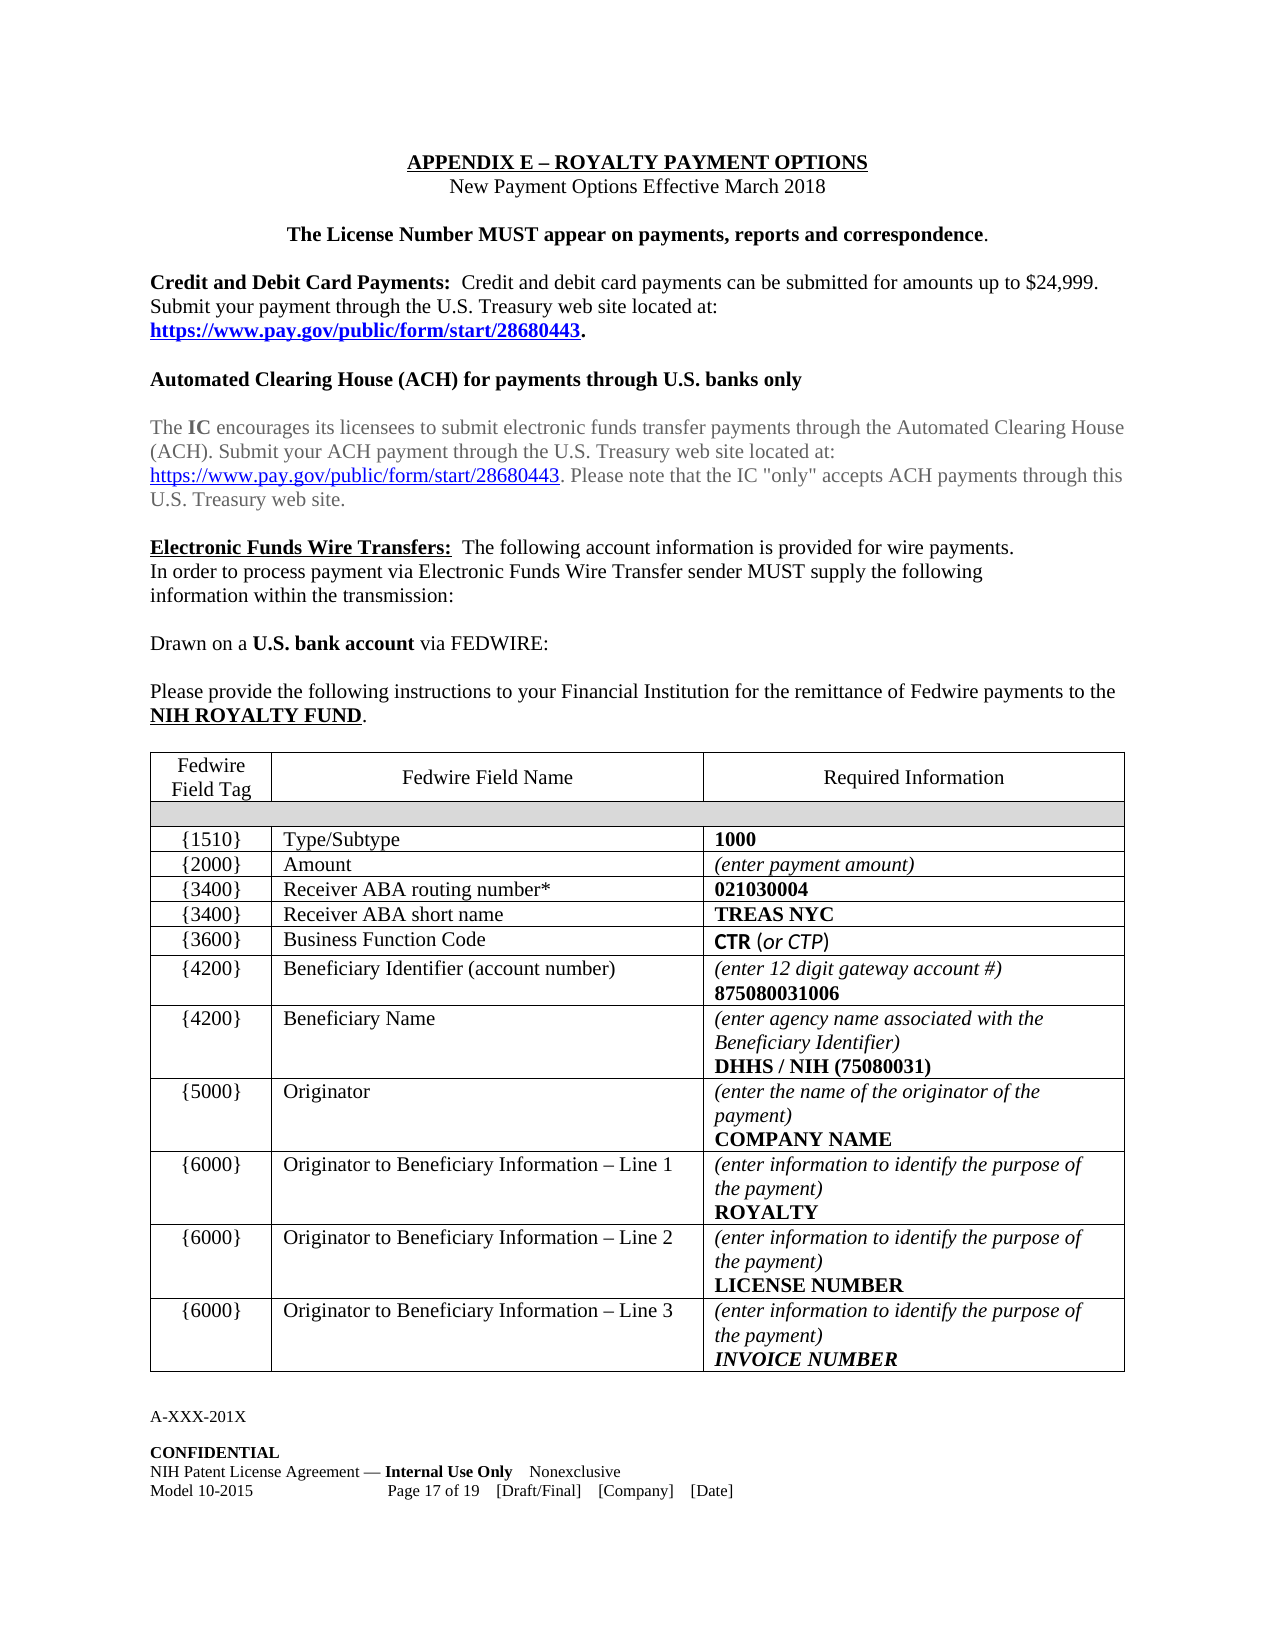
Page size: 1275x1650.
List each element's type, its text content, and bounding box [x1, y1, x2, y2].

table_cell Originator to Beneficiary Information – Line 2 [272, 1225, 703, 1297]
text New Payment Options Effective March 2018 [150, 174, 1125, 198]
text The IC encourages its licensees to submit electronic funds transfer payments through the Automated Clearing House (ACH). Submit your ACH payment through the U.S. Treasury web site located at: https://www.pay.gov/public/form/start/28680443. Please note that the IC "only" accepts ACH payments through this U.S. Treasury web site. [150, 415, 1125, 511]
table_cell {6000} [151, 1299, 271, 1371]
table_cell (enter agency name associated with the Beneficiary Identifier) DHHS / NIH (75080031) [704, 1006, 1124, 1078]
text Electronic Funds Wire Transfers: The following account information is provided for wire payments. In order to process payment via Electronic Funds Wire Transfer sender MUST supply the following information within the transmission: [150, 535, 1041, 607]
text Credit and Debit Card Payments: Credit and debit card payments can be submitted for amounts up to $24,999. Submit your payment through the U.S. Treasury web site located at: https://www.pay.gov/public/form/start/28680443. [150, 270, 1125, 342]
table_cell {1510} [151, 827, 271, 851]
table_cell {6000} [151, 1225, 271, 1297]
table_cell Business Function Code [272, 927, 703, 955]
table_cell Originator to Beneficiary Information – Line 3 [272, 1299, 703, 1371]
table_header Fedwire Field Tag [151, 753, 271, 801]
table_cell TREAS NYC [704, 902, 1124, 926]
table_cell (enter the name of the originator of the payment) COMPANY NAME [704, 1079, 1124, 1151]
table_cell Type/Subtype [272, 827, 703, 851]
table_cell Amount [272, 852, 703, 876]
text Drawn on a U.S. bank account via FEDWIRE: [150, 631, 1125, 655]
table_cell (enter 12 digit gateway account #) 875080031006 [704, 956, 1124, 1004]
text The License Number MUST appear on payments, reports and correspondence. [150, 222, 1125, 246]
table_cell CTR (or CTP) [704, 927, 1124, 955]
table_cell (enter payment amount) [704, 852, 1124, 876]
table_cell Originator to Beneficiary Information – Line 1 [272, 1152, 703, 1224]
text Please provide the following instructions to your Financial Institution for the remittance of Fedwire payments to the NIH ROYALTY FUND. [150, 679, 1125, 727]
table_cell {3400} [151, 902, 271, 926]
table_cell {3600} [151, 927, 271, 955]
table_cell Originator [272, 1079, 703, 1151]
table_cell {2000} [151, 852, 271, 876]
title Appendix E – Royalty Payment Options [150, 150, 1125, 174]
table_cell {5000} [151, 1079, 271, 1151]
table_cell {4200} [151, 956, 271, 1004]
table_cell Beneficiary Identifier (account number) [272, 956, 703, 1004]
table_cell (enter information to identify the purpose of the payment) ROYALTY [704, 1152, 1124, 1224]
table_cell [151, 802, 1124, 826]
table_cell 021030004 [704, 877, 1124, 901]
table_cell {3400} [151, 877, 271, 901]
table_cell {6000} [151, 1152, 271, 1224]
table_cell Beneficiary Name [272, 1006, 703, 1078]
table_header Fedwire Field Name [272, 753, 703, 801]
table_cell 1000 [704, 827, 1124, 851]
table_cell Receiver ABA short name [272, 902, 703, 926]
text Automated Clearing House (ACH) for payments through U.S. banks only [150, 367, 1125, 391]
table_cell (enter information to identify the purpose of the payment) LICENSE NUMBER [704, 1225, 1124, 1297]
table_cell (enter information to identify the purpose of the payment) INVOICE NUMBER [704, 1299, 1124, 1371]
table_header Required Information [704, 753, 1124, 801]
table_cell Receiver ABA routing number* [272, 877, 703, 901]
table_cell {4200} [151, 1006, 271, 1078]
